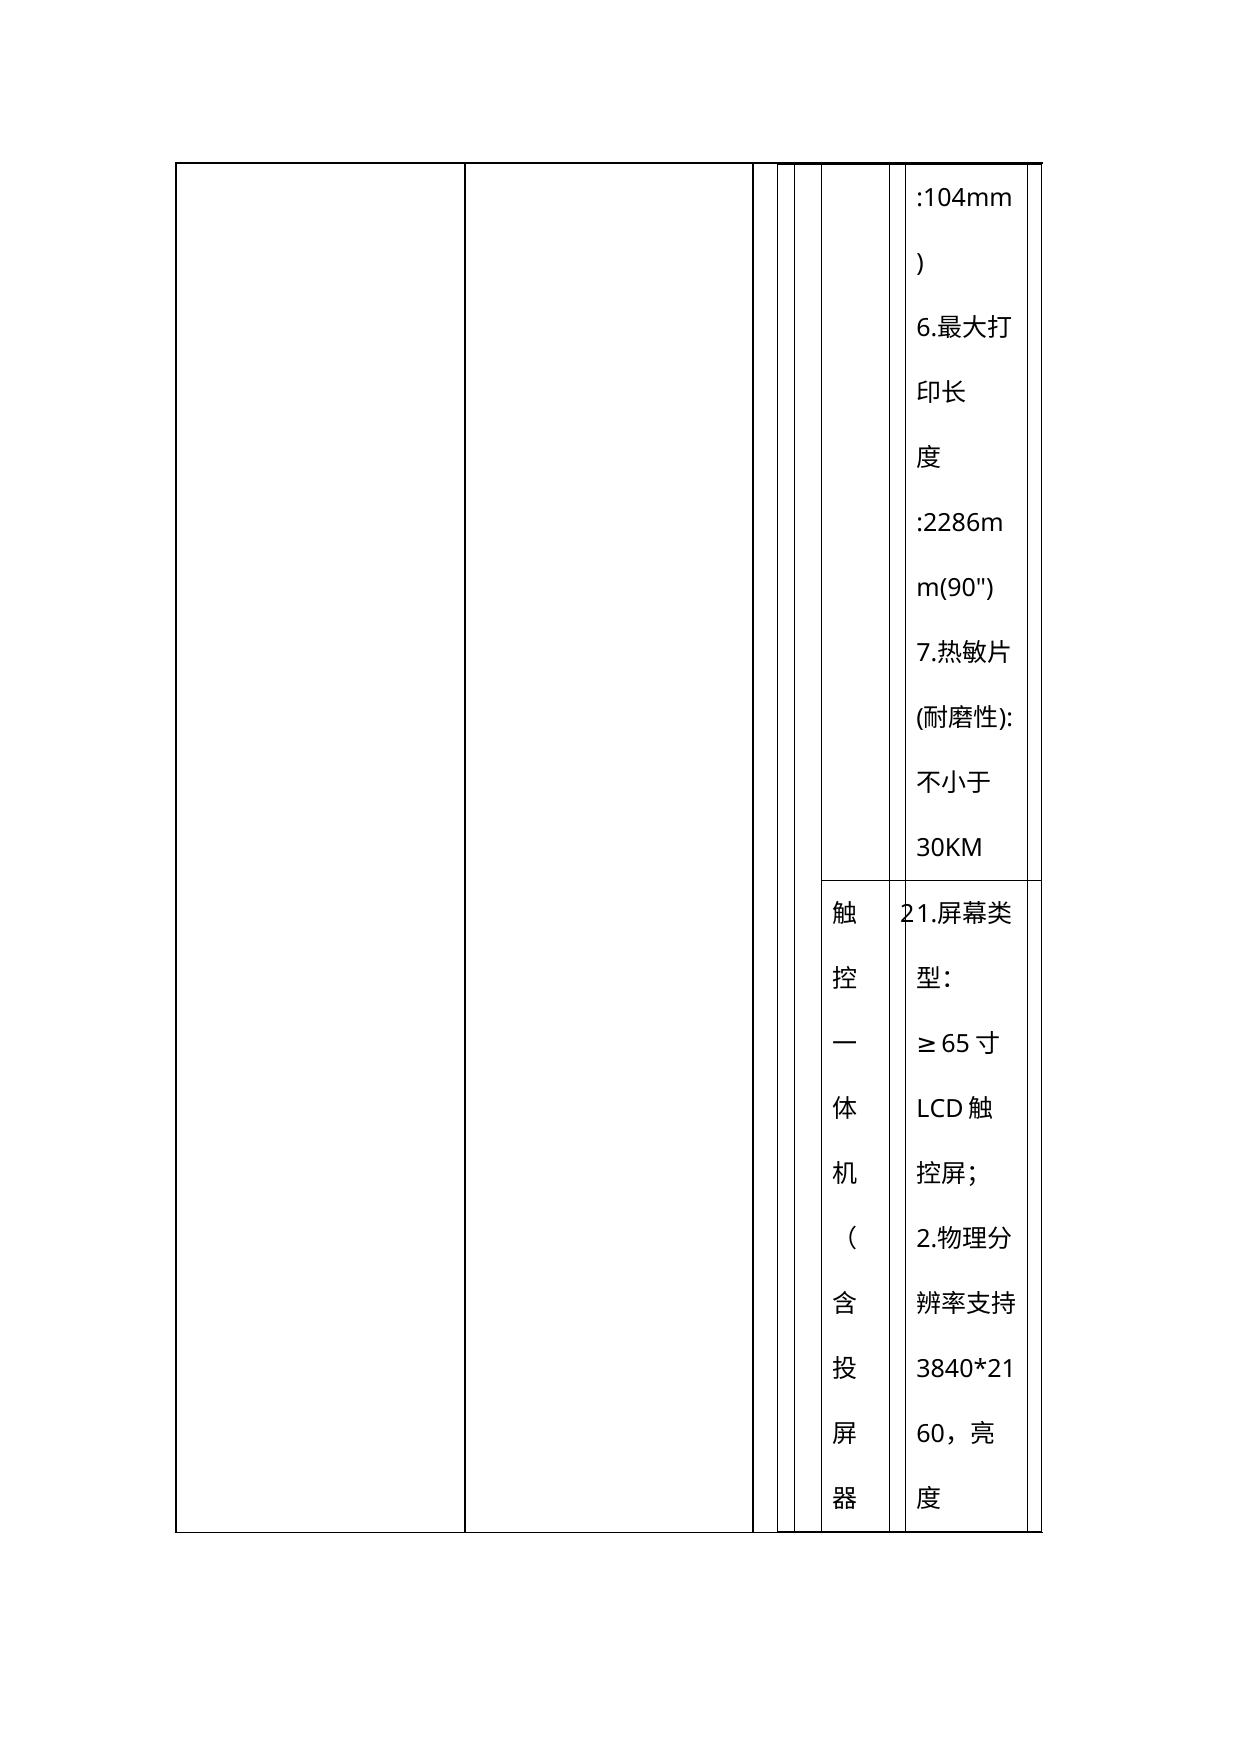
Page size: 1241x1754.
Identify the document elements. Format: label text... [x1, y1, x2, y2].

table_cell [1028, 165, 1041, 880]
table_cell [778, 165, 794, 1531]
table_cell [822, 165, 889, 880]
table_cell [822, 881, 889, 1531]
table_cell 1 [177, 164, 464, 1532]
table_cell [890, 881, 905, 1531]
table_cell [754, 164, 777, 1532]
table_cell [466, 164, 752, 1532]
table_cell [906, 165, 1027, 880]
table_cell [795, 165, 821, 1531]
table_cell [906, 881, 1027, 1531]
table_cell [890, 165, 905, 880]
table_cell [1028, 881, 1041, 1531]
